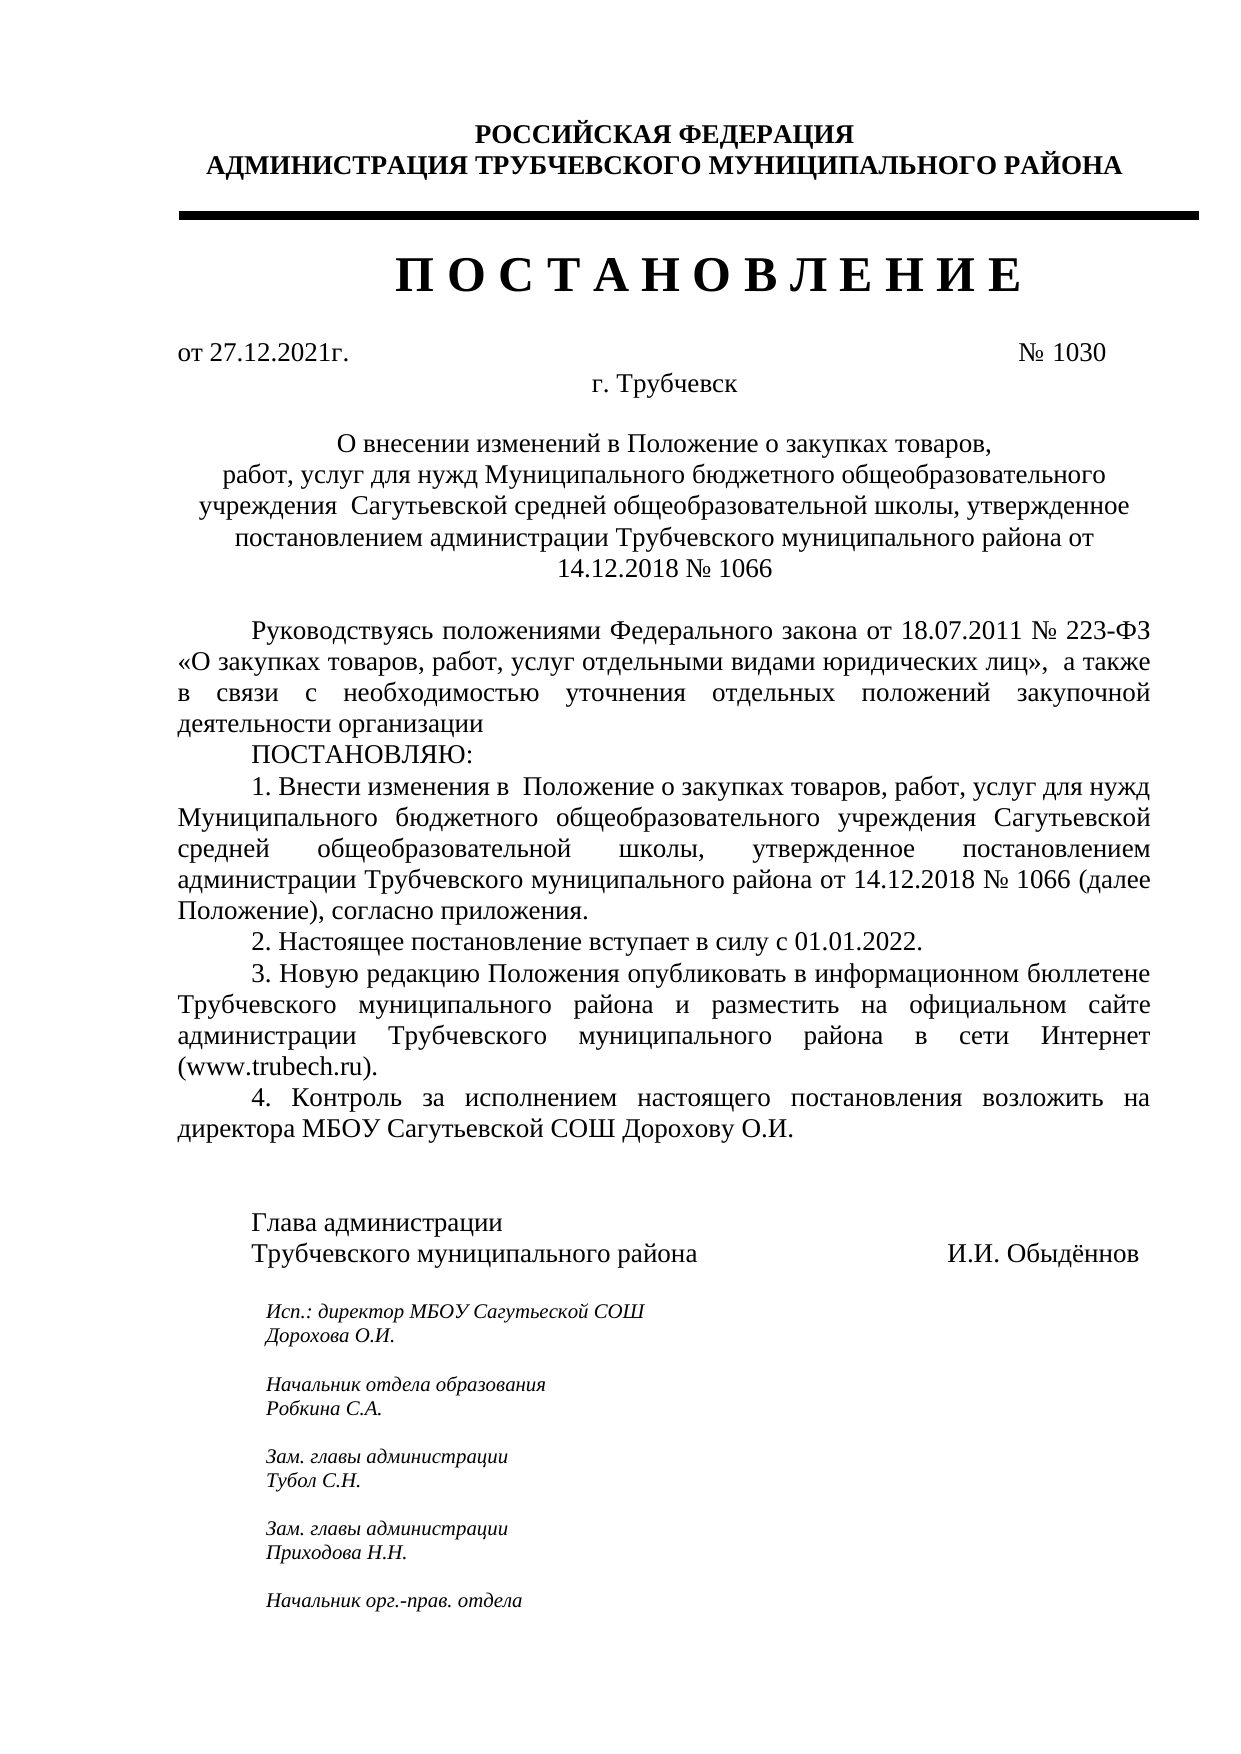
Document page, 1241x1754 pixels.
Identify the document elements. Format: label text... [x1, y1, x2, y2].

text Начальник отдела образования [177, 1371, 1152, 1396]
text Зам. главы администрации [177, 1516, 1152, 1540]
text работ, услуг для нужд Муниципального бюджетного общеобразовательного учреждения Сагутьевской средней общеобразовательной школы, утвержденное постановлением администрации Трубчевского муниципального района от 14.12.2018 № 1066 [177, 458, 1152, 583]
text Тубол С.Н. [177, 1468, 1152, 1492]
text АДМИНИСТРАЦИЯ ТРУБЧЕВСКОГО МУНИЦИПАЛЬНОГО РАЙОНА [177, 149, 1152, 180]
text Приходова Н.Н. [177, 1540, 1152, 1564]
text 2. Настоящее постановление вступает в силу с 01.01.2022. [177, 926, 1152, 957]
text Глава администрации [177, 1206, 1152, 1237]
text О внесении изменений в Положение о закупках товаров, [177, 427, 1152, 458]
subtitle РОССИЙСКАЯ ФЕДЕРАЦИЯ [177, 118, 1152, 149]
text 3. Новую редакцию Положения опубликовать в информационном бюллетене Трубчевского муниципального района и разместить на официальном сайте администрации Трубчевского муниципального района в сети Интернет (www.trubech.ru). [177, 957, 1152, 1081]
text Исп.: директор МБОУ Сагутьеской СОШ [177, 1299, 1152, 1323]
text Робкина С.А. [177, 1396, 1152, 1419]
text Руководствуясь положениями Федерального закона от 18.07.2011 № 223-ФЗ «О закупках товаров, работ, услуг отдельными видами юридических лиц», а также в связи с необходимостью уточнения отдельных положений закупочной деятельности организации [177, 614, 1152, 739]
text Начальник орг.-прав. отдела [177, 1588, 1152, 1612]
text П О С Т А Н О В Л Е Н И Е [177, 245, 1152, 303]
text 4. Контроль за исполнением настоящего постановления возложить на директора МБОУ Сагутьевской СОШ Дорохову О.И. [177, 1081, 1152, 1143]
text Дорохова О.И. [177, 1323, 1152, 1347]
text ПОСТАНОВЛЯЮ: [177, 739, 1152, 770]
text Зам. главы администрации [177, 1444, 1152, 1468]
text Трубчевского муниципального района И.И. Обыдённов [177, 1237, 1152, 1268]
text г. Трубчевск [177, 367, 1152, 398]
text 1. Внести изменения в Положение о закупках товаров, работ, услуг для нужд Муниципального бюджетного общеобразовательного учреждения Сагутьевской средней общеобразовательной школы, утвержденное постановлением администрации Трубчевского муниципального района от 14.12.2018 № 1066 (далее Положение), согласно приложения. [177, 770, 1152, 926]
text от 27.12.2021г. № 1030 [177, 336, 1152, 367]
